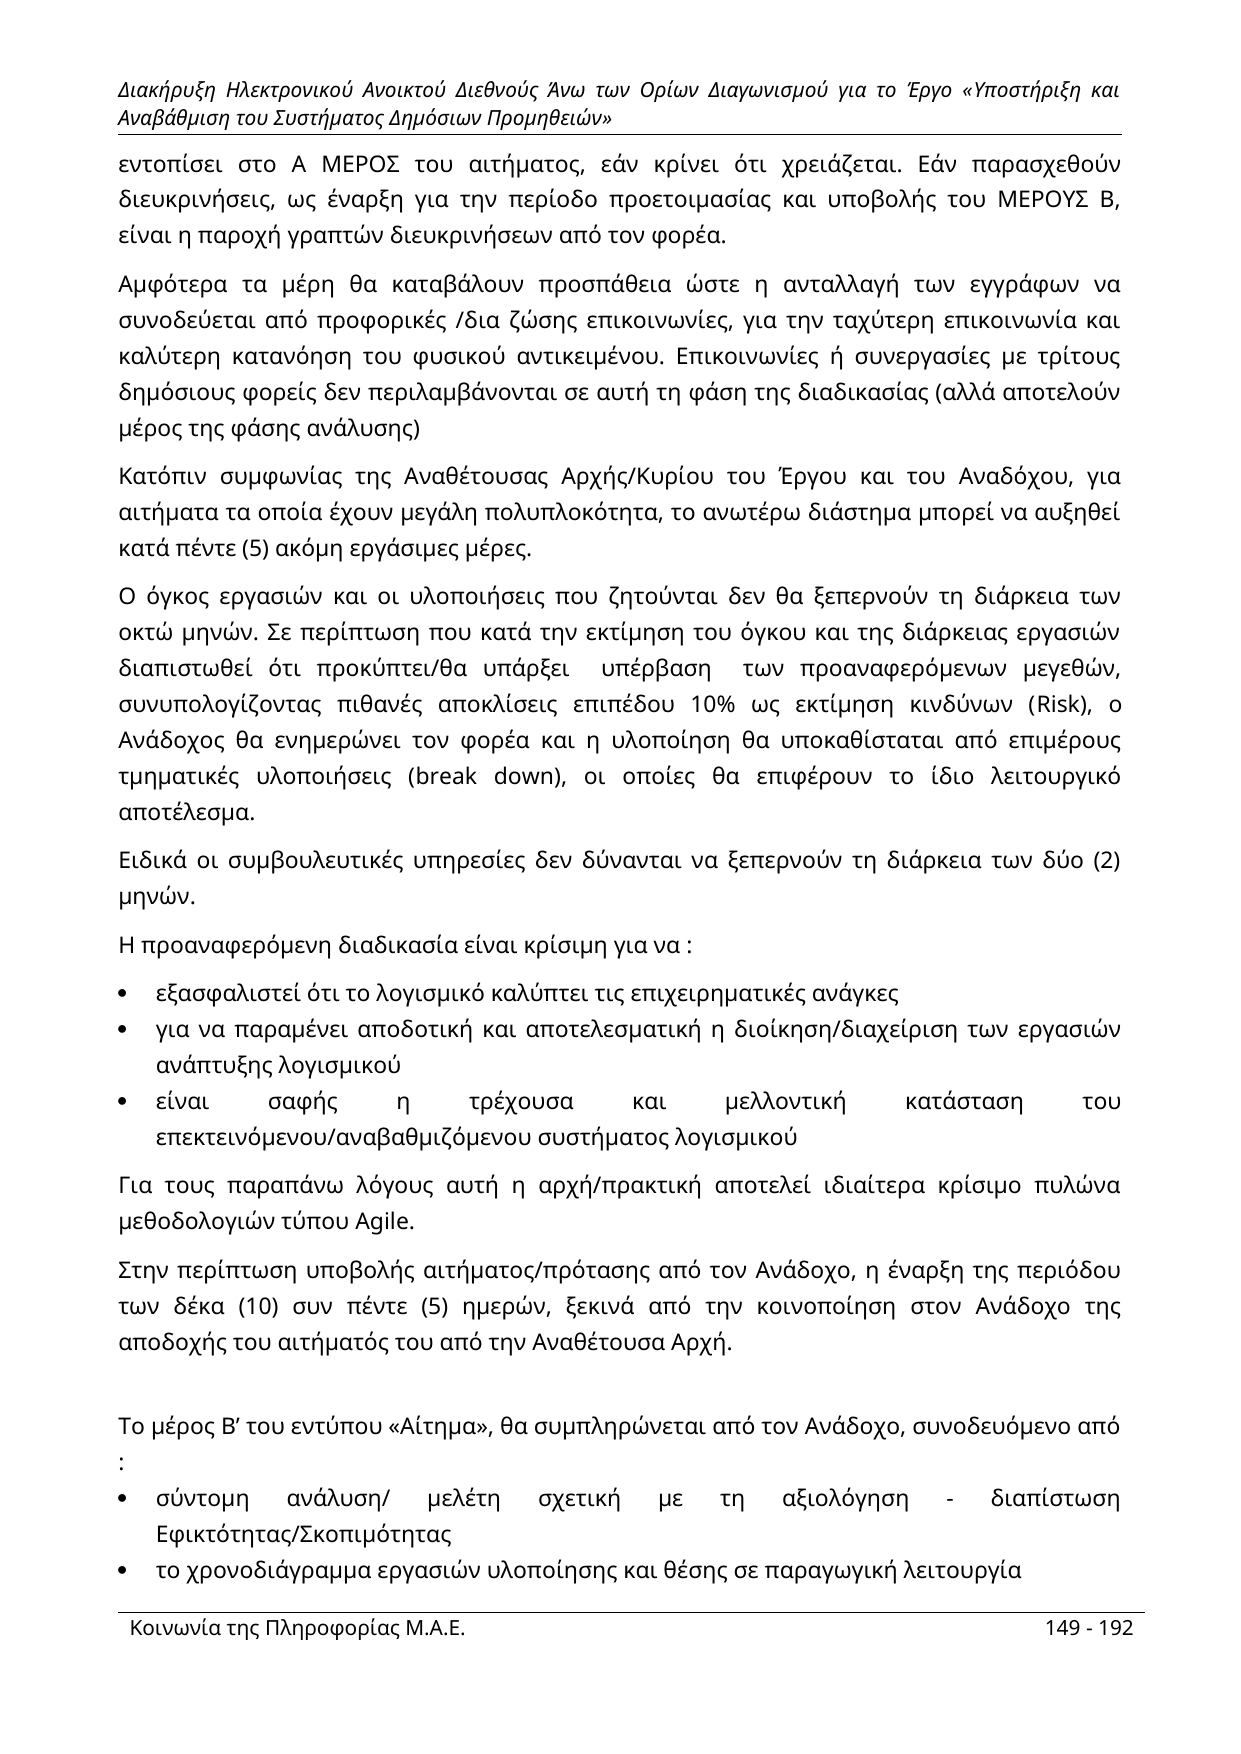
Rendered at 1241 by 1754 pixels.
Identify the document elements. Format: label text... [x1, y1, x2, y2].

text Η προαναφερόμενη διαδικασία είναι κρίσιμη για να : [118, 929, 1122, 960]
list Το μέρος Β’ του εντύπου «Αίτημα», θα συμπληρώνεται από τον Ανάδοχο, συνοδευόμενο από : [118, 1410, 1122, 1477]
list είναι σαφής η τρέχουσα και μελλοντική κατάσταση του επεκτεινόμενου/αναβαθμιζόμενου συστήματος λογισμικού [118, 1085, 1122, 1152]
text Κατόπιν συμφωνίας της Αναθέτουσας Αρχής/Κυρίου του Έργου και του Αναδόχου, για αιτήματα τα οποία έχουν μεγάλη πολυπλοκότητα, το ανωτέρω διάστημα μπορεί να αυξηθεί κατά πέντε (5) ακόμη εργάσιμες μέρες. [118, 460, 1122, 563]
list σύντομη ανάλυση/ μελέτη σχετική με τη αξιολόγηση - διαπίστωση Εφικτότητας/Σκοπιμότητας [118, 1482, 1122, 1549]
text Στην περίπτωση υποβολής αιτήματος/πρότασης από τον Ανάδοχο, η έναρξη της περιόδου των δέκα (10) συν πέντε (5) ημερών, ξεκινά από την κοινοποίηση στον Ανάδοχο της αποδοχής του αιτήματός του από την Αναθέτουσα Αρχή. [118, 1254, 1122, 1357]
list για να παραμένει αποδοτική και αποτελεσματική η διοίκηση/διαχείριση των εργασιών ανάπτυξης λογισμικού [118, 1013, 1122, 1080]
text Ο όγκος εργασιών και οι υλοποιήσεις που ζητούνται δεν θα ξεπερνούν τη διάρκεια των οκτώ μηνών. Σε περίπτωση που κατά την εκτίμηση του όγκου και της διάρκειας εργασιών διαπιστωθεί ότι προκύπτει/θα υπάρξει υπέρβαση των προαναφερόμενων μεγεθών, συνυπολογίζοντας πιθανές αποκλίσεις επιπέδου 10% ως εκτίμηση κινδύνων (Risk), o Ανάδοχος θα ενημερώνει τον φορέα και η υλοποίηση θα υποκαθίσταται από επιμέρους τμηματικές υλοποιήσεις (break down), οι οποίες θα επιφέρουν το ίδιο λειτουργικό αποτέλεσμα. [118, 580, 1122, 827]
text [118, 147, 1122, 251]
list εξασφαλιστεί ότι το λογισμικό καλύπτει τις επιχειρηματικές ανάγκες [118, 977, 1122, 1008]
list το χρονοδιάγραμμα εργασιών υλοποίησης και θέσης σε παραγωγική λειτουργία [118, 1554, 1122, 1585]
text Για τους παραπάνω λόγους αυτή η αρχή/πρακτική αποτελεί ιδιαίτερα κρίσιμο πυλώνα μεθοδολογιών τύπου Agile. [118, 1169, 1122, 1237]
text Αμφότερα τα μέρη θα καταβάλουν προσπάθεια ώστε η ανταλλαγή των εγγράφων να συνοδεύεται από προφορικές /δια ζώσης επικοινωνίες, για την ταχύτερη επικοινωνία και καλύτερη κατανόηση του φυσικού αντικειμένου. Επικοινωνίες ή συνεργασίες με τρίτους δημόσιους φορείς δεν περιλαμβάνονται σε αυτή τη φάση της διαδικασίας (αλλά αποτελούν μέρος της φάσης ανάλυσης) [118, 268, 1122, 443]
text Ειδικά οι συμβουλευτικές υπηρεσίες δεν δύνανται να ξεπερνούν τη διάρκεια των δύο (2) μηνών. [118, 844, 1122, 912]
